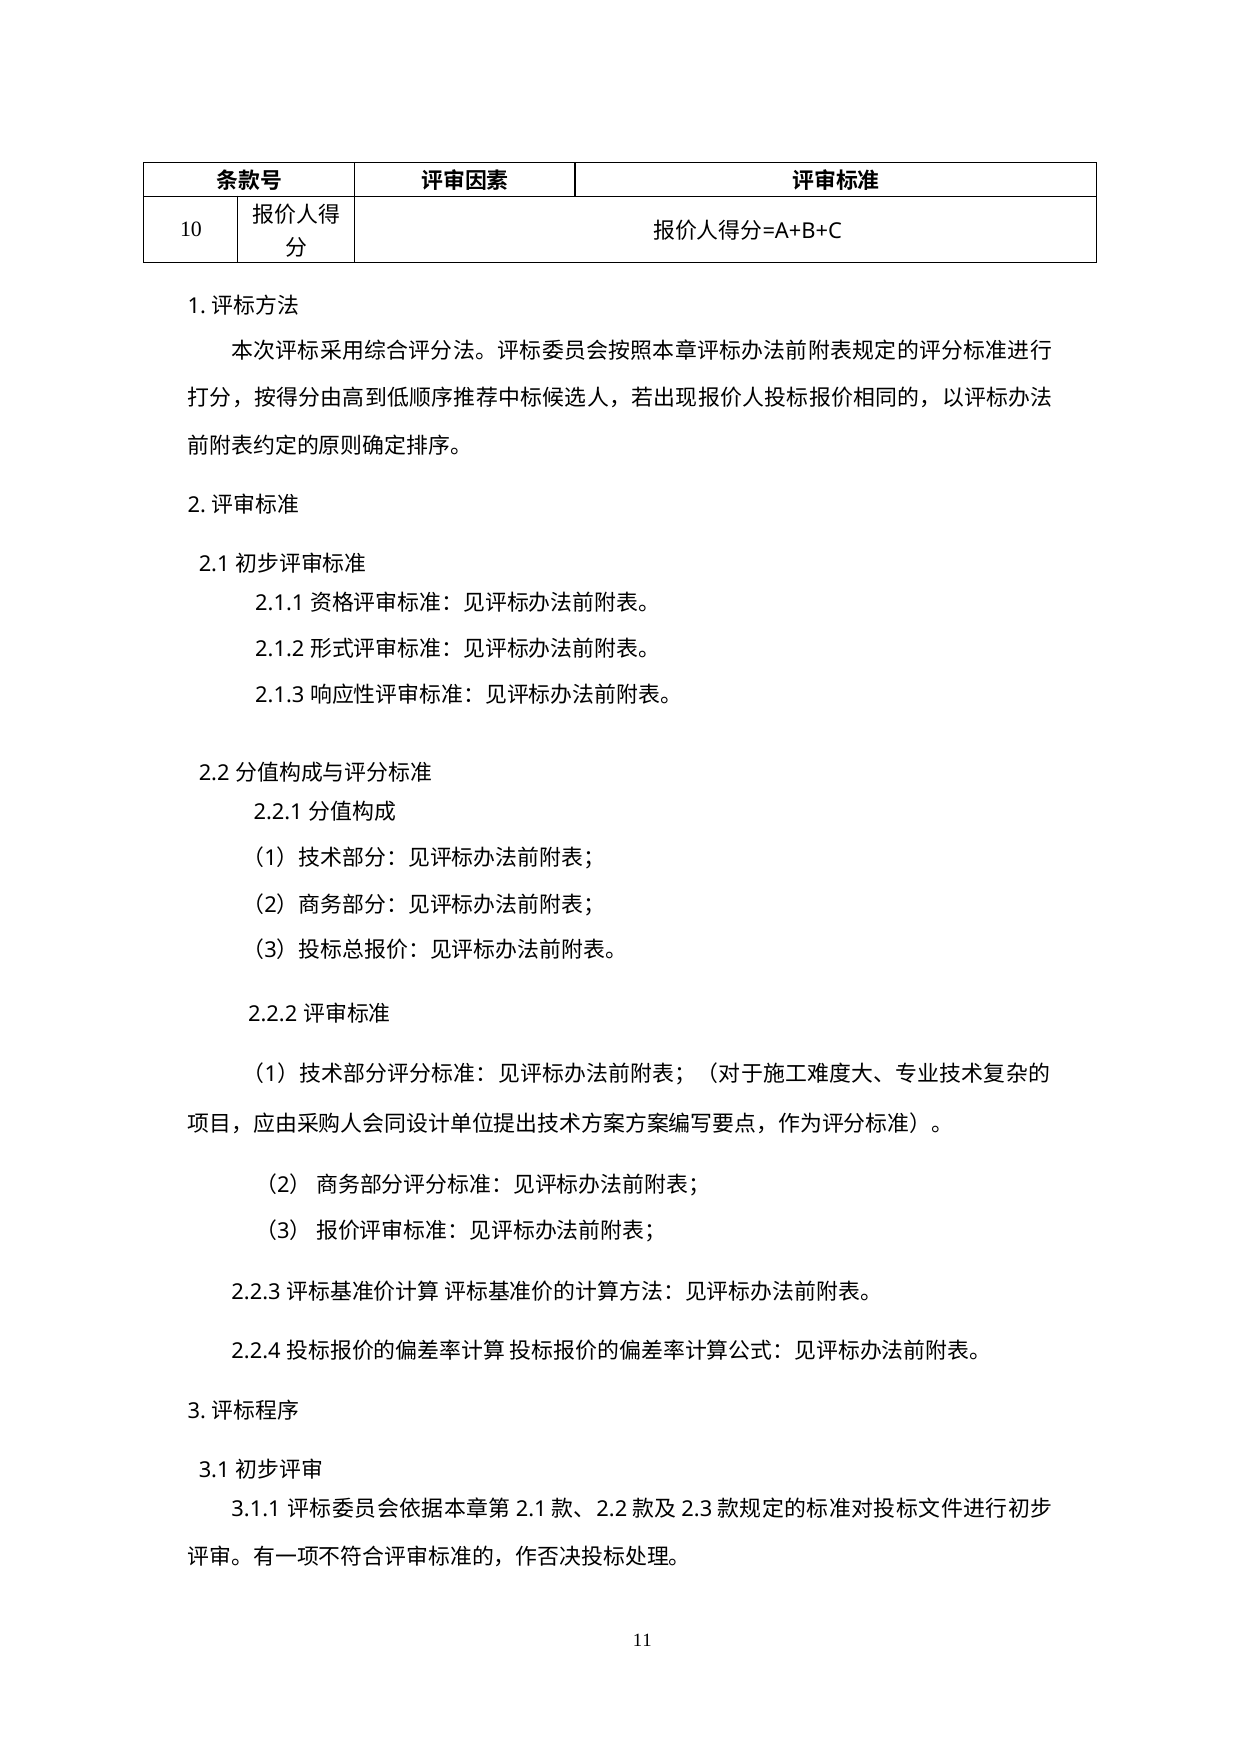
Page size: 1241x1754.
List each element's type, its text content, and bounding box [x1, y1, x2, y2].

table_cell 报价人得分=A+B+C [355, 197, 1096, 262]
text （2） 商务部分评分标准：见评标办法前附表； [255, 1167, 1053, 1199]
text 2.2.2 评审标准 [242, 996, 531, 1028]
text 本次评标采用综合评分法。评标委员会按照本章评标办法前附表规定的评分标准进行打分，按得分由高到低顺序推荐中标候选人，若出现报价人投标报价相同的，以评标办法前附表约定的原则确定排序。 [187, 332, 1053, 460]
text 2.1 初步评审标准 [198, 546, 1053, 578]
text 2.1.3 响应性评审标准：见评标办法前附表。 [255, 677, 1053, 709]
text 3.1 初步评审 [198, 1452, 1053, 1484]
text 3.1.1 评标委员会依据本章第2.1款、2.2款及2.3款规定的标准对投标文件进行初步评审。有一项不符合评审标准的，作否决投标处理。 [187, 1491, 1053, 1571]
table_cell 报价人得分 [238, 197, 354, 262]
text （1）技术部分评分标准：见评标办法前附表；（对于施工难度大、专业技术复杂的项目，应由采购人会同设计单位提出技术方案方案编写要点，作为评分标准）。 [187, 1056, 1053, 1138]
text 2.2.4 投标报价的偏差率计算 投标报价的偏差率计算公式：见评标办法前附表。 [187, 1333, 1053, 1366]
text （3） 报价评审标准：见评标办法前附表； [255, 1213, 752, 1245]
text （2）商务部分：见评标办法前附表； [242, 887, 1053, 919]
subtitle 2. 评审标准 [187, 487, 1053, 519]
subtitle 3. 评标程序 [187, 1393, 1053, 1425]
text （1）技术部分：见评标办法前附表； [242, 839, 1053, 872]
subtitle 1. 评标方法 [187, 288, 1053, 320]
table_header 条款号 [144, 163, 354, 196]
table_header 评审因素 [355, 163, 574, 196]
text 2.2.1 分值构成 [253, 793, 1053, 826]
table_header 评审标准 [576, 163, 1096, 196]
text （3）投标总报价：见评标办法前附表。 [187, 932, 1053, 964]
text 2.2 分值构成与评分标准 [198, 754, 1053, 787]
text 2.1.1 资格评审标准：见评标办法前附表。 [255, 585, 1053, 617]
text 2.1.2 形式评审标准：见评标办法前附表。 [255, 631, 1053, 663]
text 2.2.3 评标基准价计算 评标基准价的计算方法：见评标办法前附表。 [187, 1274, 1053, 1306]
table_cell 10 [144, 197, 237, 262]
